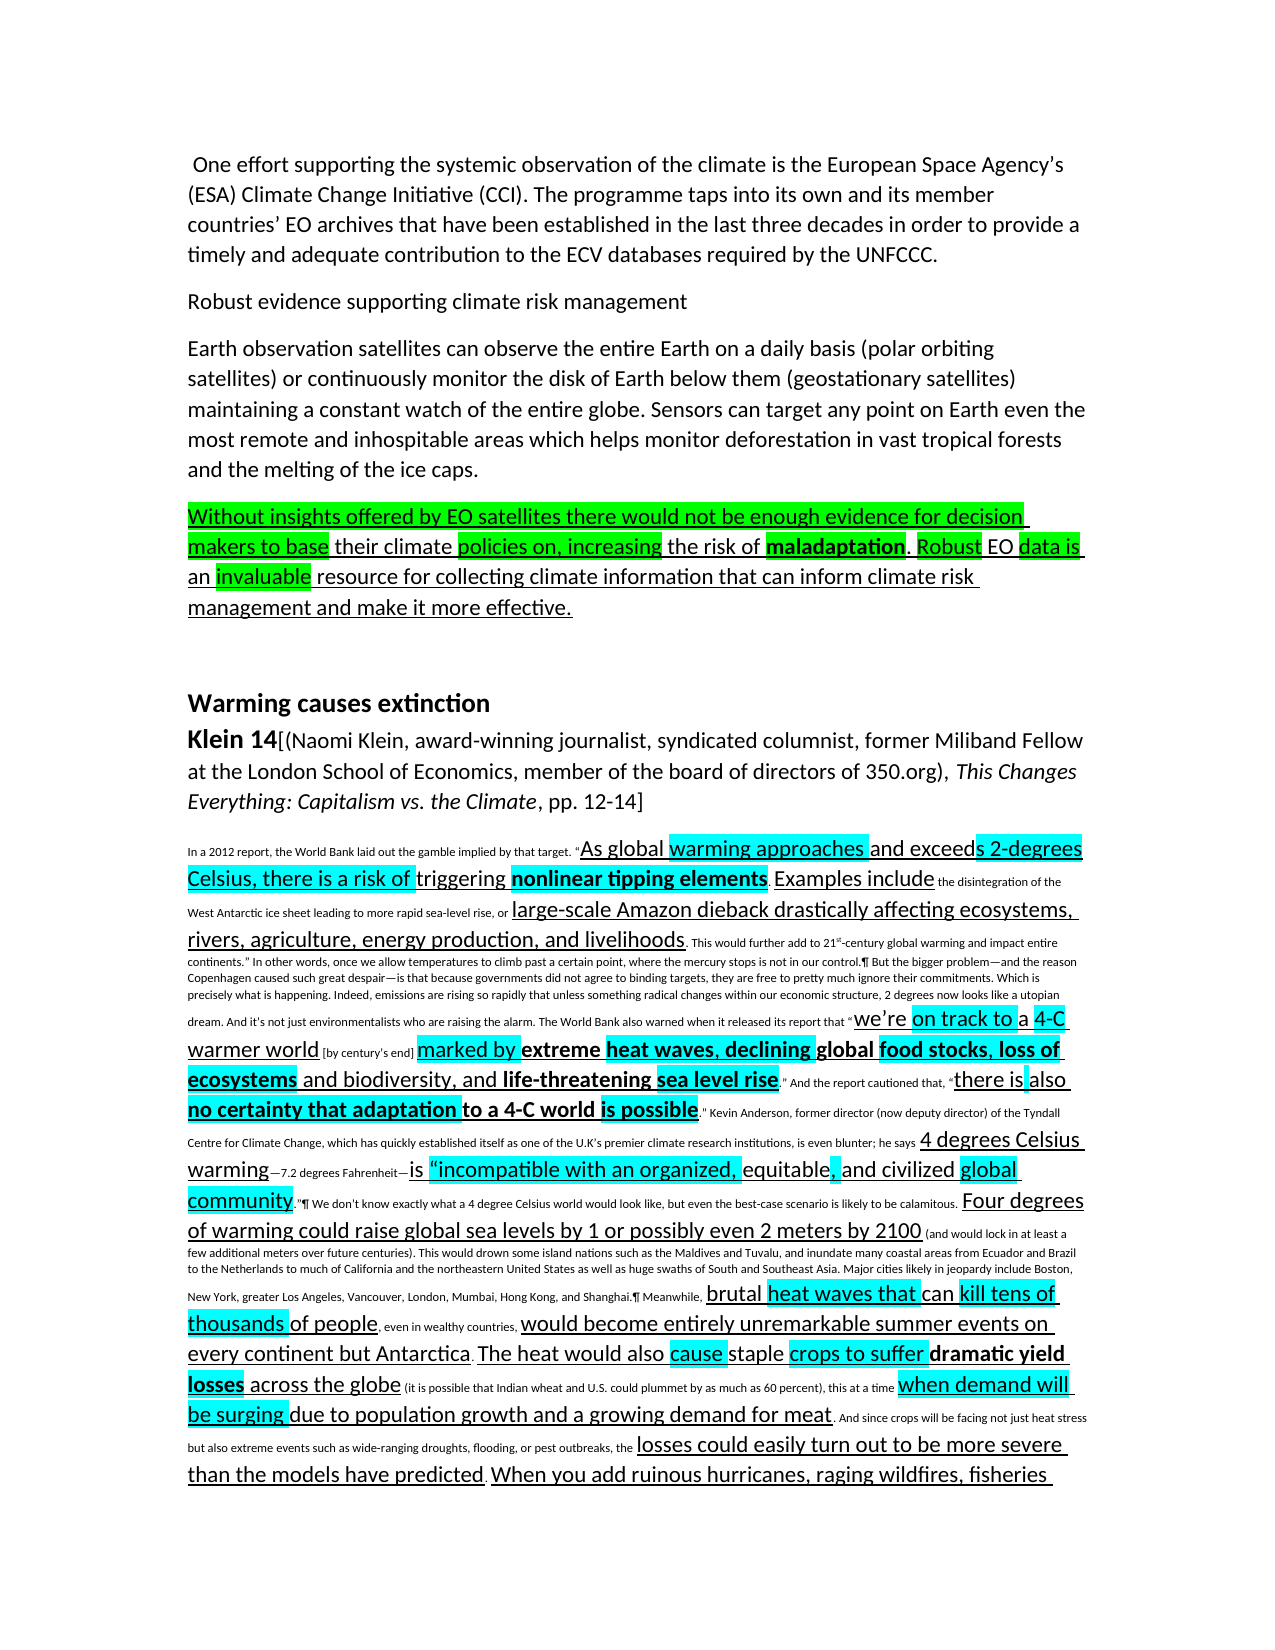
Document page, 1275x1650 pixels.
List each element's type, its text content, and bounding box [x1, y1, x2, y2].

text Without insights offered by EO satellites there would not be enough evidence for decision makers to base their climate policies on, increasing the risk of maladaptation. Robust EO data is an invaluable resource for collecting climate information that can inform climate risk management and make it more effective. [187, 502, 1087, 621]
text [187, 834, 1087, 1488]
text Klein 14[(Naomi Klein, award-winning journalist, syndicated columnist, former Miliband Fellow at the London School of Economics, member of the board of directors of 350.org), This Changes Everything: Capitalism vs. the Climate, pp. 12-14] [187, 722, 1087, 816]
text Earth observation satellites can observe the entire Earth on a daily basis (polar orbiting satellites) or continuously monitor the disk of Earth below them (geostationary satellites) maintaining a constant watch of the entire globe. Sensors can target any point on Earth even the most remote and inhospitable areas which helps monitor deforestation in vast tropical forests and the melting of the ice caps. [187, 334, 1087, 483]
text Robust evidence supporting climate risk management [187, 287, 1087, 316]
text One effort supporting the systemic observation of the climate is the European Space Agency’s (ESA) Climate Change Initiative (CCI). The programme taps into its own and its member countries’ EO archives that have been established in the last three decades in order to provide a timely and adequate contribution to the ECV databases required by the UNFCCC. [187, 150, 1087, 269]
subtitle Warming causes extinction [187, 686, 1087, 719]
